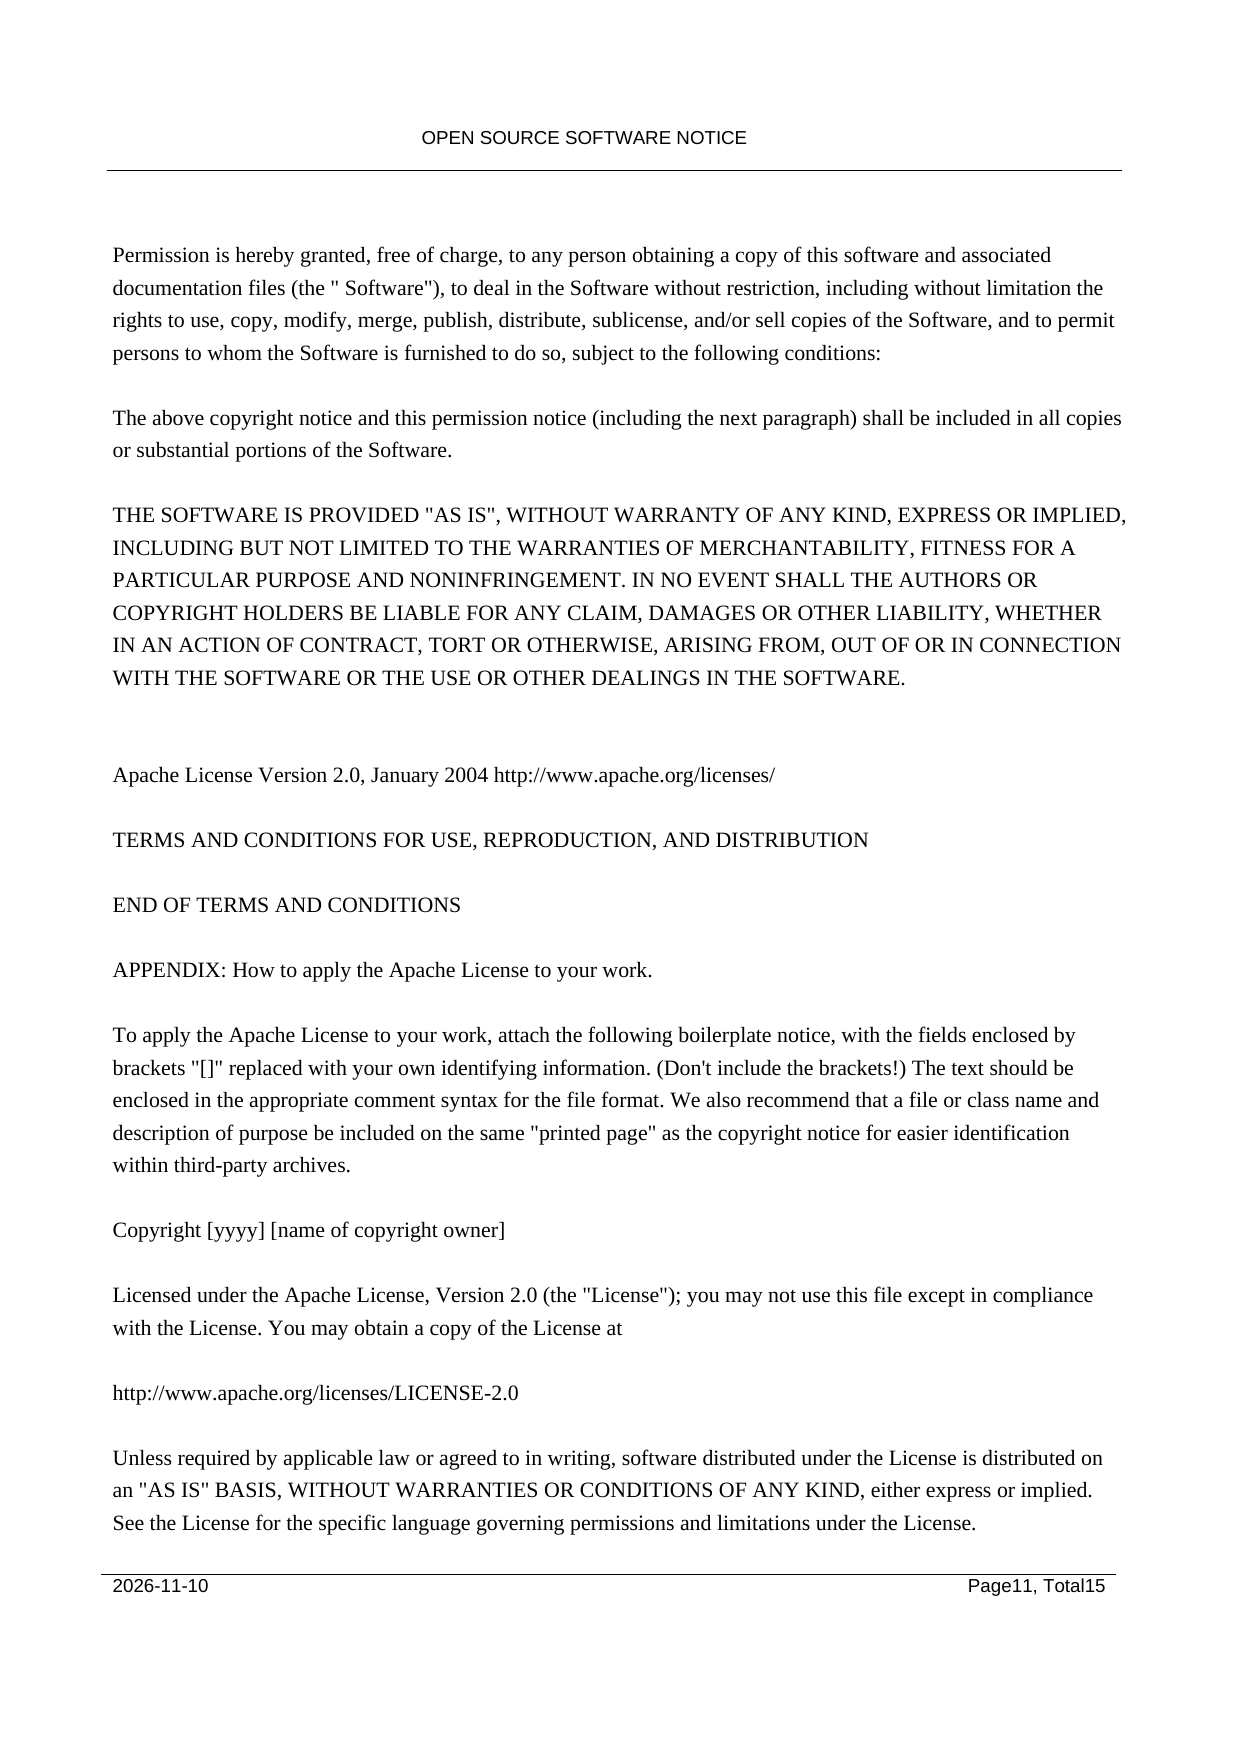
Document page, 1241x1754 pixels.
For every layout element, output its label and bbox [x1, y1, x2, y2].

text [112, 206, 1128, 1539]
